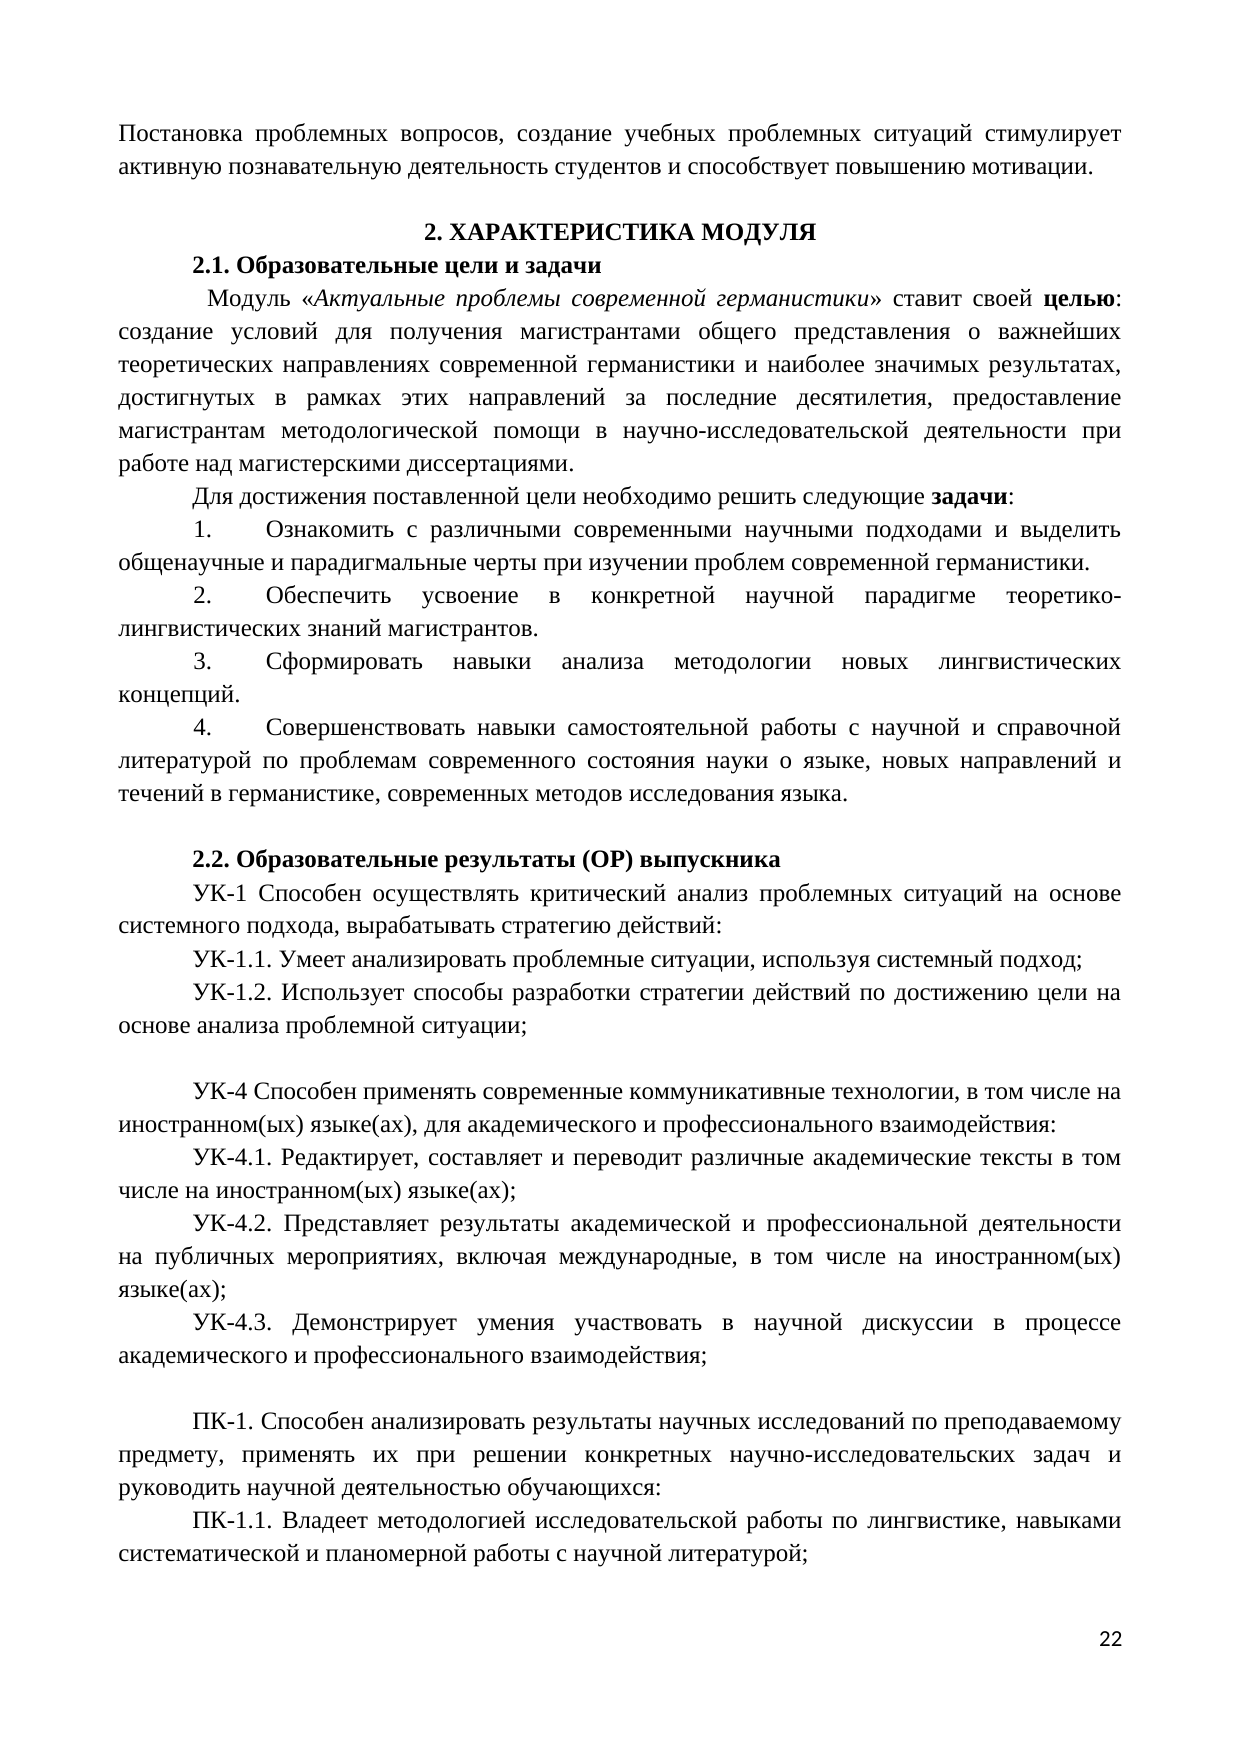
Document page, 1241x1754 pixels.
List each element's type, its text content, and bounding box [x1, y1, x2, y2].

text УК-4.1. Редактирует, составляет и переводит различные академические тексты в том числе на иностранном(ых) языке(ах); [118, 1142, 1122, 1203]
list Ознакомить с различными современными научными подходами и выделить общенаучные и парадигмальные черты при изучении проблем современной германистики. [118, 514, 1122, 576]
text 2.1. Образовательные цели и задачи [118, 250, 1122, 279]
list Совершенствовать навыки самостоятельной работы с научной и справочной литературой по проблемам современного состояния науки о языке, новых направлений и течений в германистике, современных методов исследования языка. [118, 712, 1122, 807]
text УК-1.2. Использует способы разработки стратегии действий по достижению цели на основе анализа проблемной ситуации; [118, 977, 1122, 1038]
text УК-1.1. Умеет анализировать проблемные ситуации, используя системный подход; [118, 944, 1122, 972]
text 2.2. Образовательные результаты (ОР) выпускника [118, 844, 1108, 873]
text ПК-1. Способен анализировать результаты научных исследований по преподаваемому предмету, применять их при решении конкретных научно-исследовательских задач и руководить научной деятельностью обучающихся: [118, 1406, 1122, 1501]
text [118, 118, 1122, 180]
text 2. ХАРАКТЕРИСТИКА МОДУЛЯ [118, 217, 1122, 246]
text УК-4.3. Демонстрирует умения участвовать в научной дискуссии в процессе академического и профессионального взаимодействия; [118, 1307, 1122, 1369]
text Модуль «Актуальные проблемы современной германистики» ставит своей целью: создание условий для получения магистрантами общего представления о важнейших теоретических направлениях современной германистики и наиболее значимых результатах, достигнутых в рамках этих направлений за последние десятилетия, предоставление магистрантам методологической помощи в научно-исследовательской деятельности при работе над магистерскими диссертациями. [118, 283, 1122, 477]
text Для достижения поставленной цели необходимо решить следующие задачи: [118, 481, 1122, 510]
text УК-4 Способен применять современные коммуникативные технологии, в том числе на иностранном(ых) языке(ах), для академического и профессионального взаимодействия: [118, 1076, 1122, 1137]
list Сформировать навыки анализа методологии новых лингвистических концепций. [118, 646, 1122, 708]
list Обеспечить усвоение в конкретной научной парадигме теоретико-лингвистических знаний магистрантов. [118, 580, 1122, 642]
text УК-4.2. Представляет результаты академической и профессиональной деятельности на публичных мероприятиях, включая международные, в том числе на иностранном(ых) языке(ах); [118, 1208, 1122, 1303]
text ПК-1.1. Владеет методологией исследовательской работы по лингвистике, навыками систематической и планомерной работы с научной литературой; [118, 1505, 1122, 1567]
text УК-1 Способен осуществлять критический анализ проблемных ситуаций на основе системного подхода, вырабатывать стратегию действий: [118, 878, 1122, 939]
